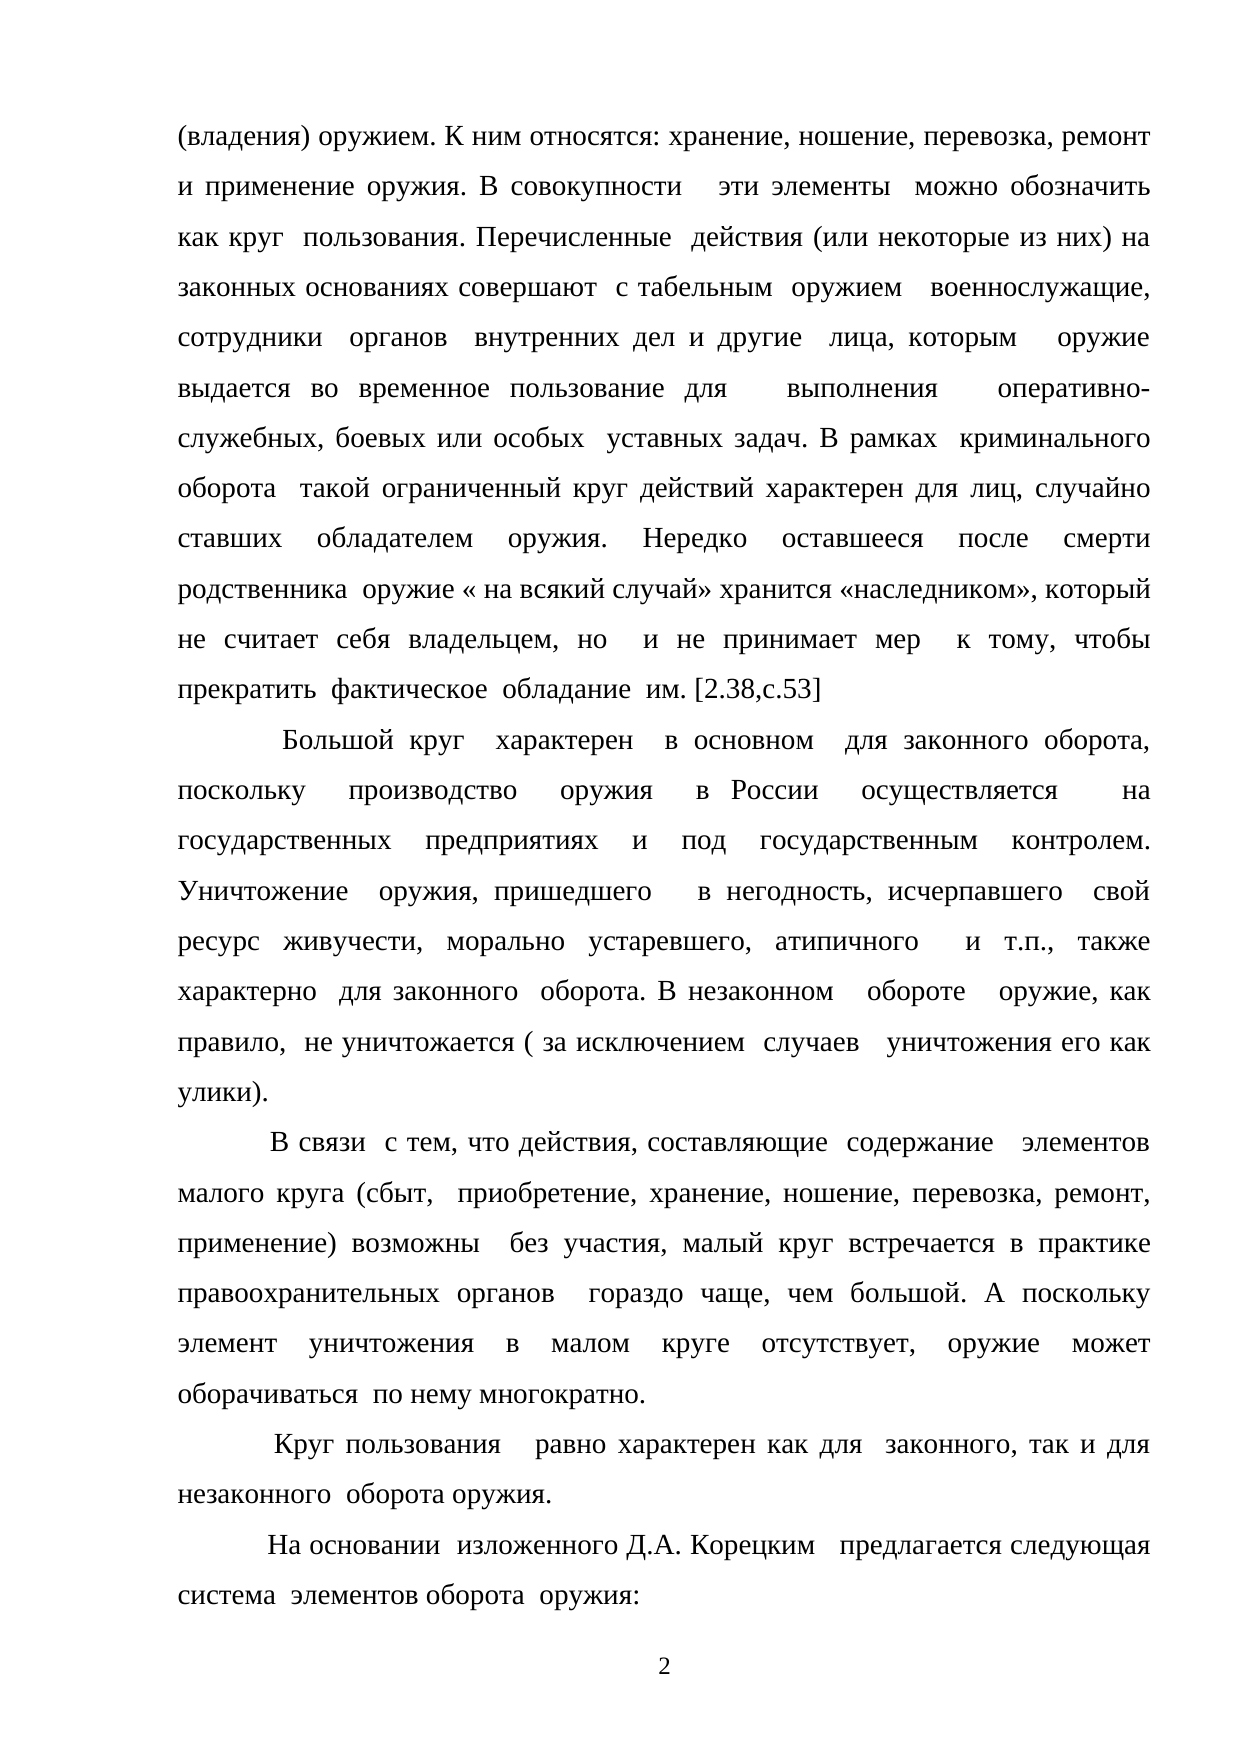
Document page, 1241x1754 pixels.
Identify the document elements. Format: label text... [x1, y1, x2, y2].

text Большой круг характерен в основном для законного оборота, поскольку производство оружия в России осуществляется на государственных предприятиях и под государственным контролем. Уничтожение оружия, пришедшего в негодность, исчерпавшего свой ресурс живучести, морально устаревшего, атипичного и т.п., также характерно для законного оборота. В незаконном обороте оружие, как правило, не уничтожается ( за исключением случаев уничтожения его как улики). [177, 722, 1152, 1108]
text В связи с тем, что действия, составляющие содержание элементов малого круга (сбыт, приобретение, хранение, ношение, перевозка, ремонт, применение) возможны без участия, малый круг встречается в практике правоохранительных органов гораздо чаще, чем большой. А поскольку элемент уничтожения в малом круге отсутствует, оружие может оборачиваться по нему многократно. [177, 1124, 1152, 1409]
text На основании изложенного Д.А. Корецким предлагается следующая система элементов оборота оружия: [177, 1527, 1152, 1611]
text Круг пользования равно характерен как для законного, так и для незаконного оборота оружия. [177, 1426, 1152, 1510]
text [177, 118, 1152, 705]
